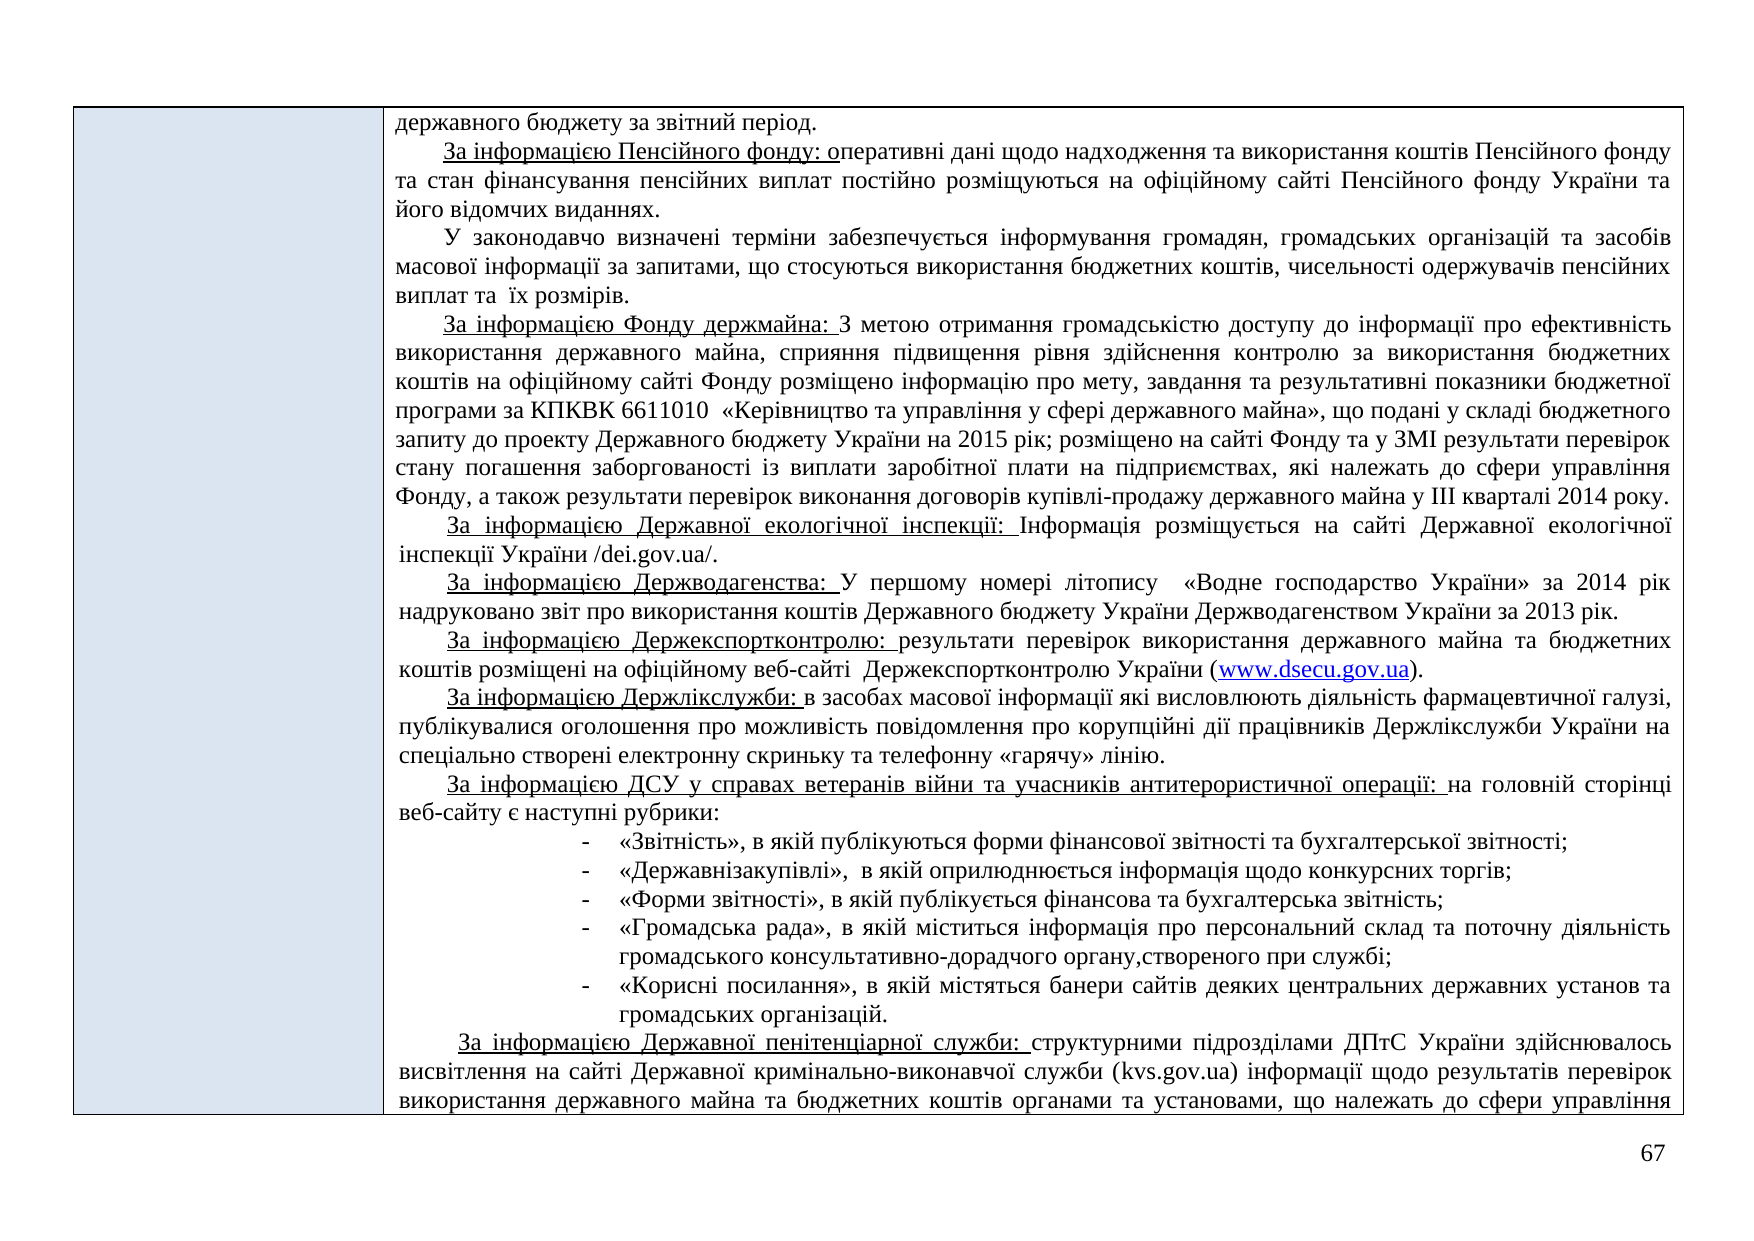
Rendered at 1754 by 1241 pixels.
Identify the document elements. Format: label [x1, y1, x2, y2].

table_cell [74, 108, 383, 1114]
table_cell [384, 108, 1683, 1114]
